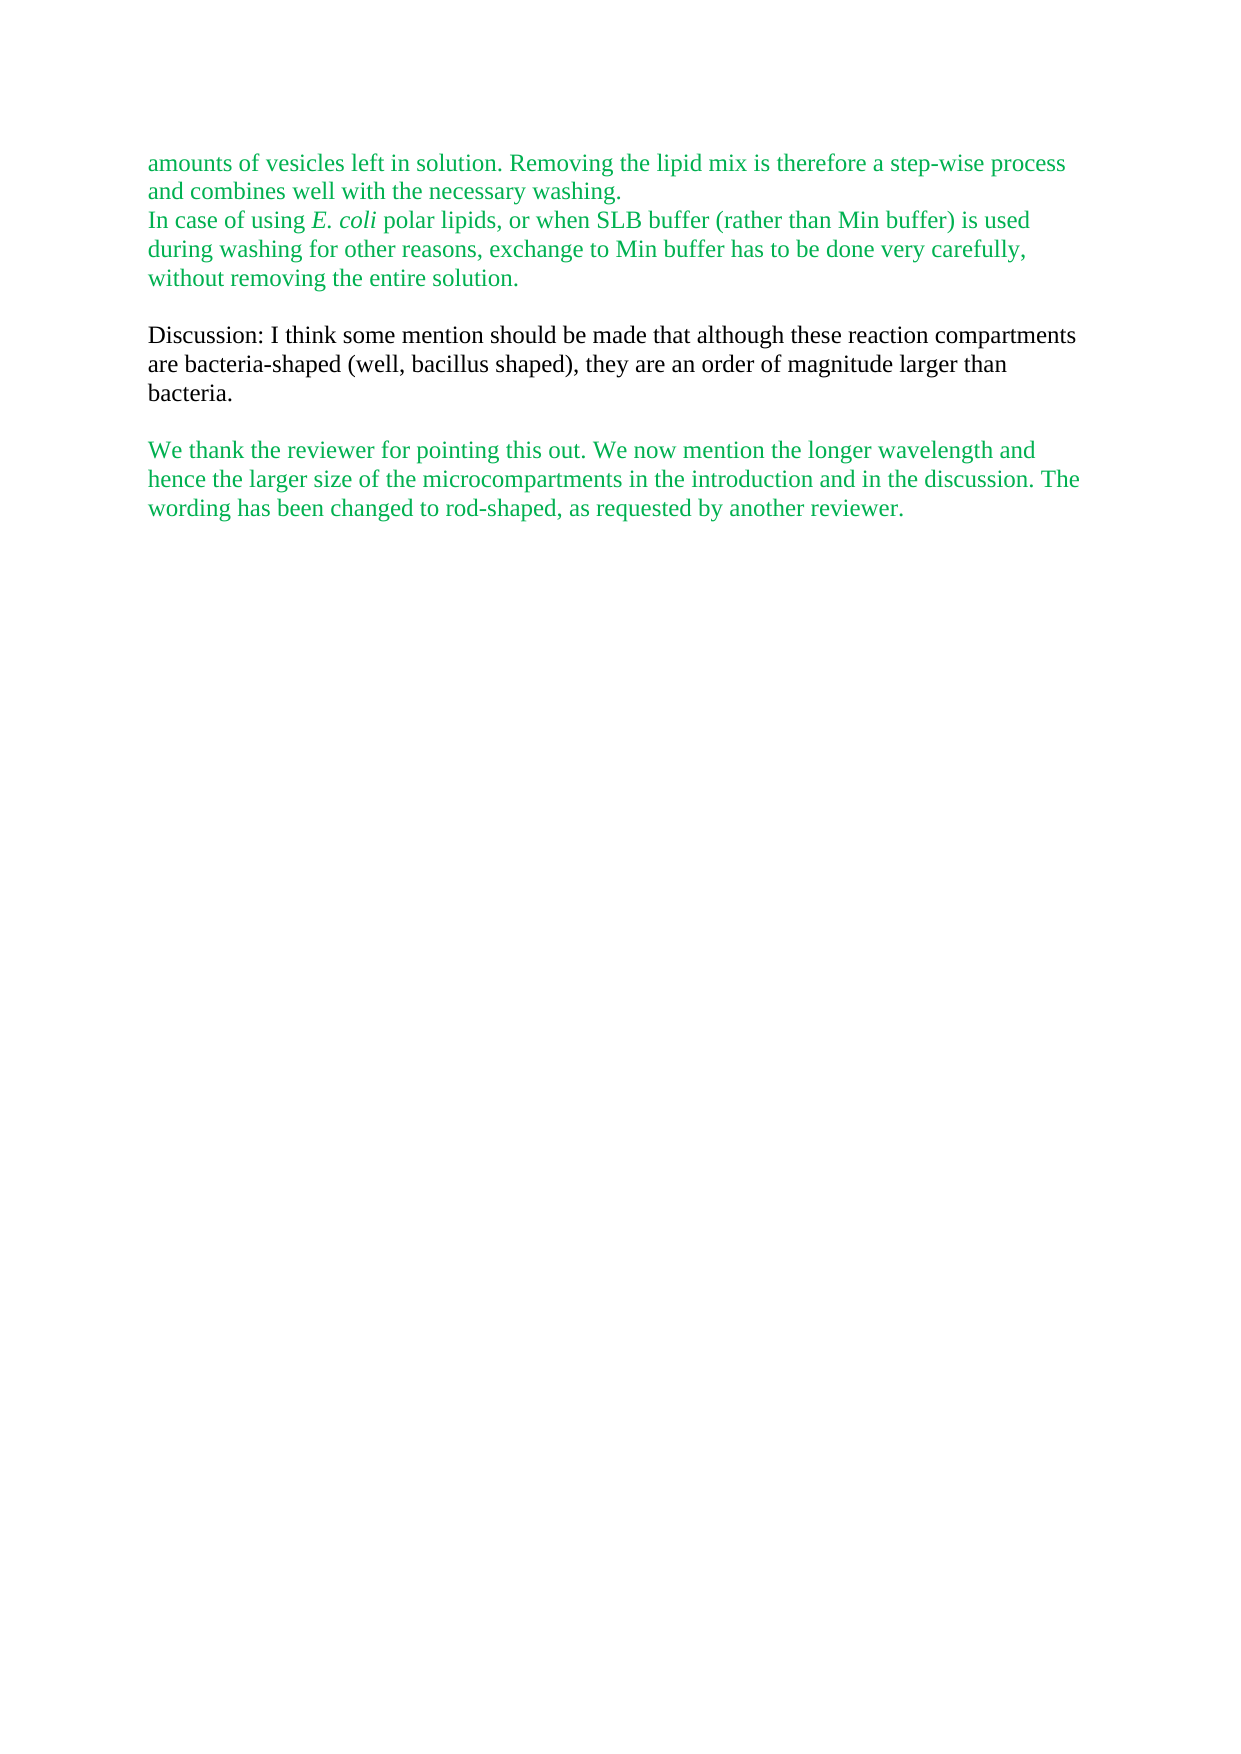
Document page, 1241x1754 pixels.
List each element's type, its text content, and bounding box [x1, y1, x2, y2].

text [148, 148, 1093, 205]
text In case of using E. coli polar lipids, or when SLB buffer (rather than Min buffer) is used during washing for other reasons, exchange to Min buffer has to be done very carefully, without removing the entire solution. [148, 205, 1093, 291]
text Discussion: I think some mention should be made that although these reaction compartments are bacteria-shaped (well, bacillus shaped), they are an order of magnitude larger than bacteria. [148, 320, 1093, 406]
text We thank the reviewer for pointing this out. We now mention the longer wavelength and hence the larger size of the microcompartments in the introduction and in the discussion. The wording has been changed to rod-shaped, as requested by another reviewer. [148, 435, 1093, 521]
